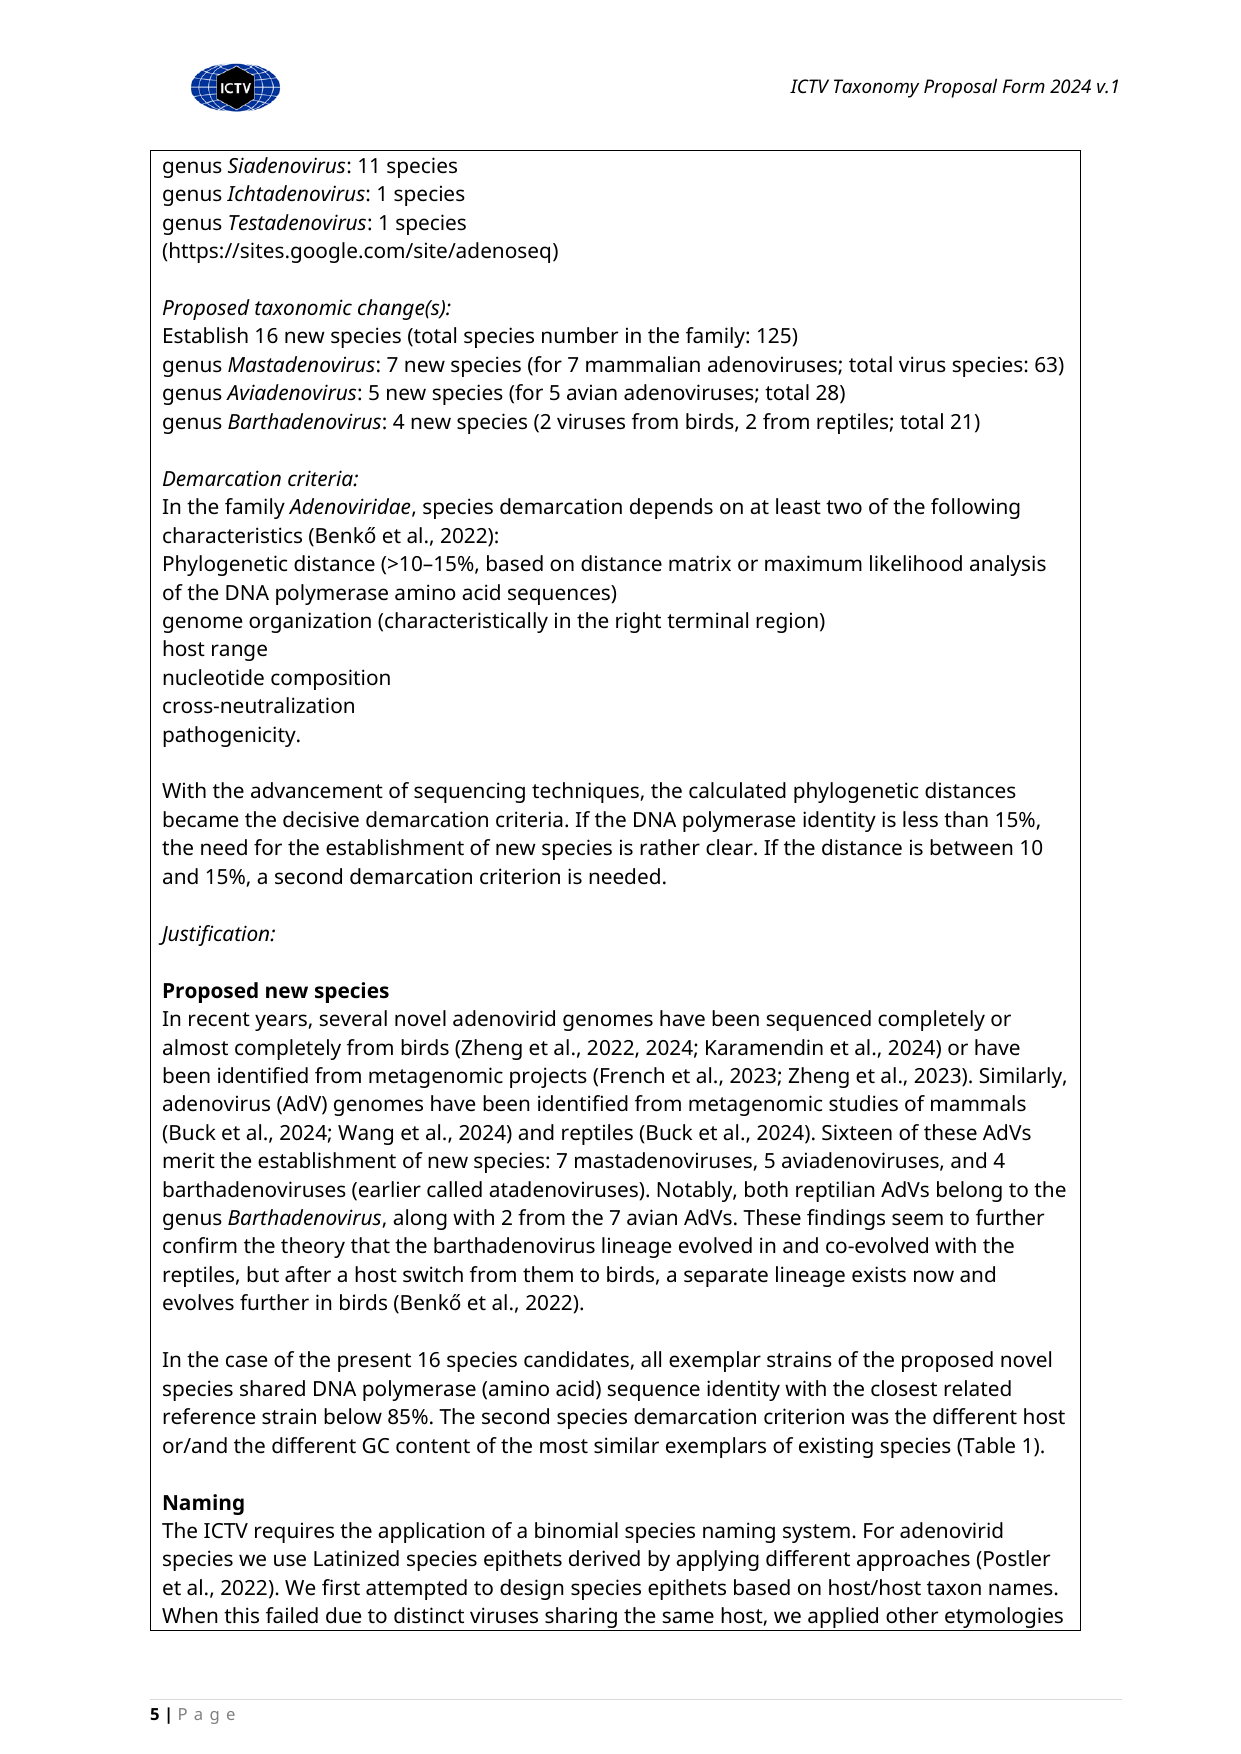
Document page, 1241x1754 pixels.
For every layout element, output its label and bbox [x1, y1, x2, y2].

picture [190, 56, 282, 113]
table_cell [151, 151, 1080, 1630]
